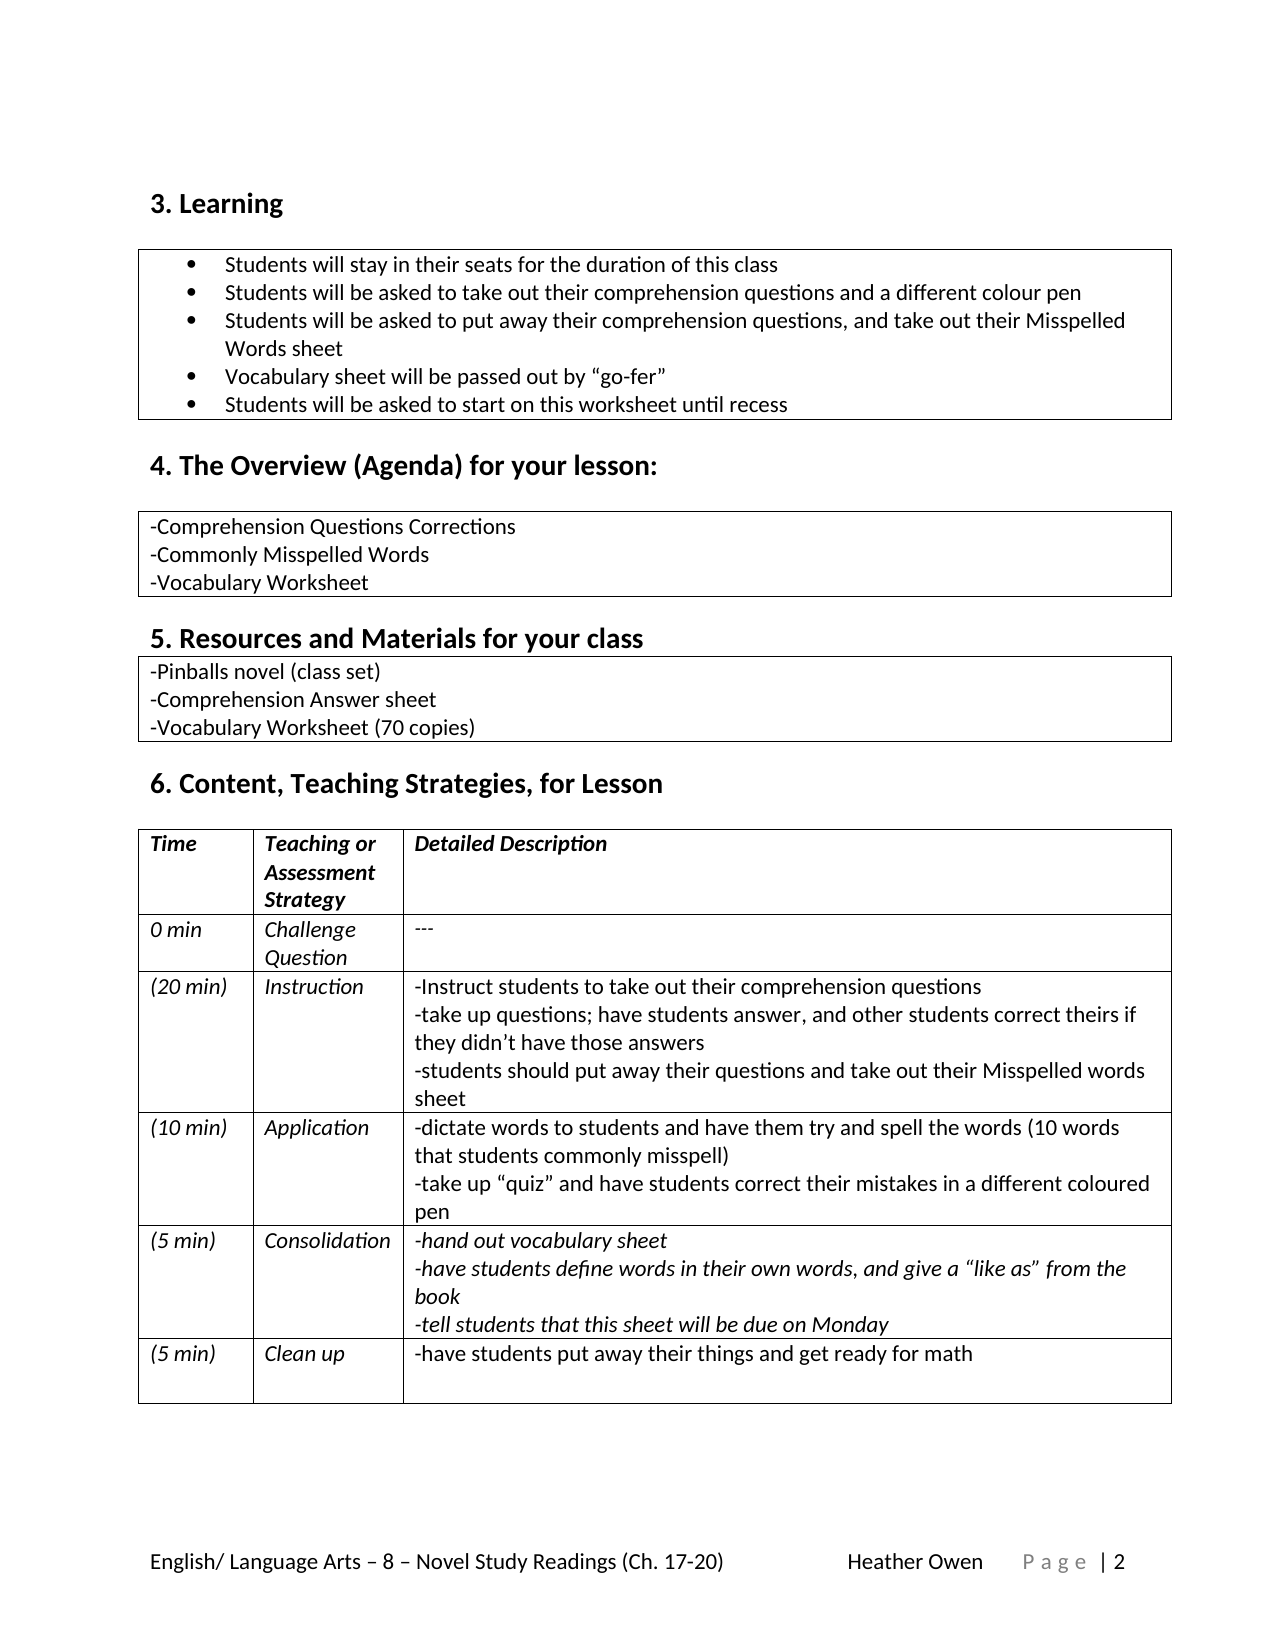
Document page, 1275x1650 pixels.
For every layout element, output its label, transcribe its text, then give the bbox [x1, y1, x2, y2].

table_cell -Instruct students to take out their comprehension questions -take up questions; have students answer, and other students correct theirs if they didn’t have those answers -students should put away their questions and take out their Misspelled words sheet [404, 972, 1171, 1112]
table_cell (10 min) [139, 1113, 253, 1225]
table_cell -dictate words to students and have them try and spell the words (10 words that students commonly misspell) -take up “quiz” and have students correct their mistakes in a different coloured pen [404, 1113, 1171, 1225]
table_cell (5 min) [139, 1339, 253, 1403]
table_cell Application [254, 1113, 403, 1225]
text 6. Content, Teaching Strategies, for Lesson [150, 765, 1125, 801]
table_cell Challenge Question [254, 915, 403, 971]
table_header Detailed Description [404, 830, 1171, 914]
table_cell -hand out vocabulary sheet -have students define words in their own words, and give a “like as” from the book -tell students that this sheet will be due on Monday [404, 1226, 1171, 1338]
table_cell --- [404, 915, 1171, 971]
text 5. Resources and Materials for your class [150, 620, 1125, 656]
table_header Teaching or Assessment Strategy [254, 830, 403, 914]
text 3. Learning [150, 186, 1125, 221]
table_cell Consolidation [254, 1226, 403, 1338]
table_cell Instruction [254, 972, 403, 1112]
text 4. The Overview (Agenda) for your lesson: [150, 447, 1125, 483]
table_header -Comprehension Questions Corrections -Commonly Misspelled Words -Vocabulary Worksheet [139, 512, 1171, 596]
table_cell -have students put away their things and get ready for math [404, 1339, 1171, 1403]
table_cell (5 min) [139, 1226, 253, 1338]
table_cell (20 min) [139, 972, 253, 1112]
table_header Time [139, 830, 253, 914]
table_cell 0 min [139, 915, 253, 971]
table_cell Clean up [254, 1339, 403, 1403]
table_header Students will stay in their seats for the duration of this class Students will be asked to take out their comprehension questions and a different colour pen Students will be asked to put away their comprehension questions, and take out their Misspelled Words sheet Vocabulary sheet will be passed out by “go-fer” Students will be asked to start on this worksheet until recess [139, 250, 1171, 418]
table_header -Pinballs novel (class set) -Comprehension Answer sheet -Vocabulary Worksheet (70 copies) [139, 657, 1171, 741]
